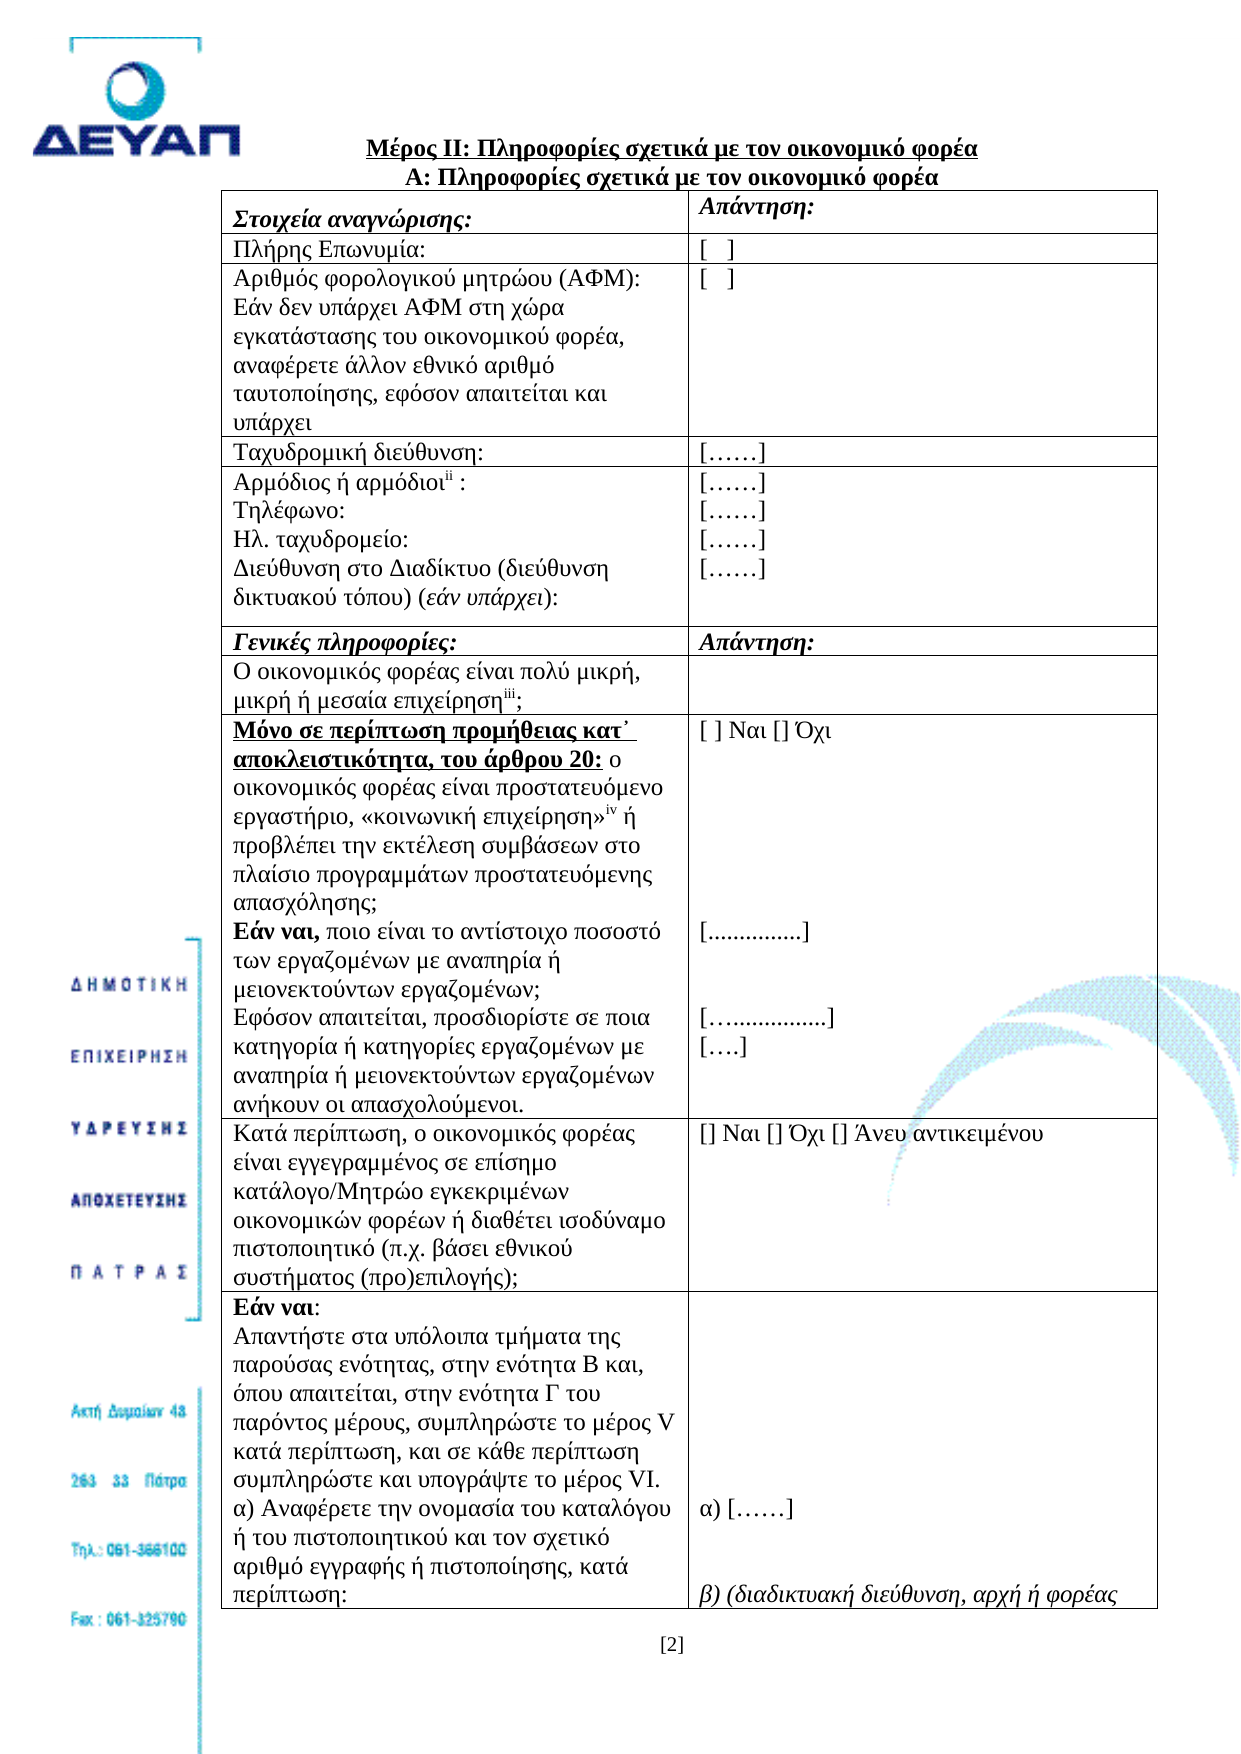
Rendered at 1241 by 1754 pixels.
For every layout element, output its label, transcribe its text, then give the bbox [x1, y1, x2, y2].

table_cell [……] [……] [……] [……] [689, 467, 1157, 626]
table_cell [] Ναι [] Όχι [] Άνευ αντικειμένου [689, 1119, 1157, 1291]
table_cell [ ] [689, 264, 1157, 436]
table_cell Μόνο σε περίπτωση προμήθειας κατ᾽ αποκλειστικότητα, του άρθρου 20: ο οικονομικός φορέας είναι προστατευόμενο εργαστήριο, «κοινωνική επιχείρηση» ή προβλέπει την εκτέλεση συμβάσεων στο πλαίσιο προγραμμάτων προστατευόμενης απασχόλησης; Εάν ναι, ποιο είναι το αντίστοιχο ποσοστό των εργαζομένων με αναπηρία ή μειονεκτούντων εργαζομένων; Εφόσον απαιτείται, προσδιορίστε σε ποια κατηγορία ή κατηγορίες εργαζομένων με αναπηρία ή μειονεκτούντων εργαζομένων ανήκουν οι απασχολούμενοι. [222, 715, 688, 1117]
table_cell Πλήρης Επωνυμία: [222, 234, 688, 262]
picture [32, 37, 1241, 1754]
table_cell Ο οικονομικός φορέας είναι πολύ μικρή, μικρή ή μεσαία επιχείρηση; [222, 656, 688, 714]
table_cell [222, 1292, 688, 1608]
table_cell [689, 656, 1157, 714]
table_cell [ ] [689, 234, 1157, 262]
table_cell Γενικές πληροφορίες: [222, 627, 688, 655]
table_cell Ταχυδρομική διεύθυνση: [222, 437, 688, 466]
table_header Στοιχεία αναγνώρισης: [222, 191, 688, 233]
table_cell Απάντηση: [689, 627, 1157, 655]
text Α: Πληροφορίες σχετικά με τον οικονομικό φορέα [221, 162, 1122, 190]
table_cell Αριθμός φορολογικού μητρώου (ΑΦΜ): Εάν δεν υπάρχει ΑΦΜ στη χώρα εγκατάστασης του οικονομικού φορέα, αναφέρετε άλλον εθνικό αριθμό ταυτοποίησης, εφόσον απαιτείται και υπάρχει [222, 264, 688, 436]
text Μέρος II: Πληροφορίες σχετικά με τον οικονομικό φορέα [221, 133, 1122, 162]
table_cell Αρμόδιος ή αρμόδιοι : Τηλέφωνο: Ηλ. ταχυδρομείο: Διεύθυνση στο Διαδίκτυο (διεύθυνση δικτυακού τόπου) (εάν υπάρχει): [222, 467, 688, 626]
table_cell [……] [689, 437, 1157, 466]
table_cell Κατά περίπτωση, ο οικονομικός φορέας είναι εγγεγραμμένος σε επίσημο κατάλογο/Μητρώο εγκεκριμένων οικονομικών φορέων ή διαθέτει ισοδύναμο πιστοποιητικό (π.χ. βάσει εθνικού συστήματος (προ)επιλογής); [222, 1119, 688, 1291]
table_cell [ ] Ναι [] Όχι [...............] […...............] [….] [689, 715, 1157, 1117]
table_header Απάντηση: [689, 191, 1157, 233]
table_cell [689, 1292, 1157, 1608]
